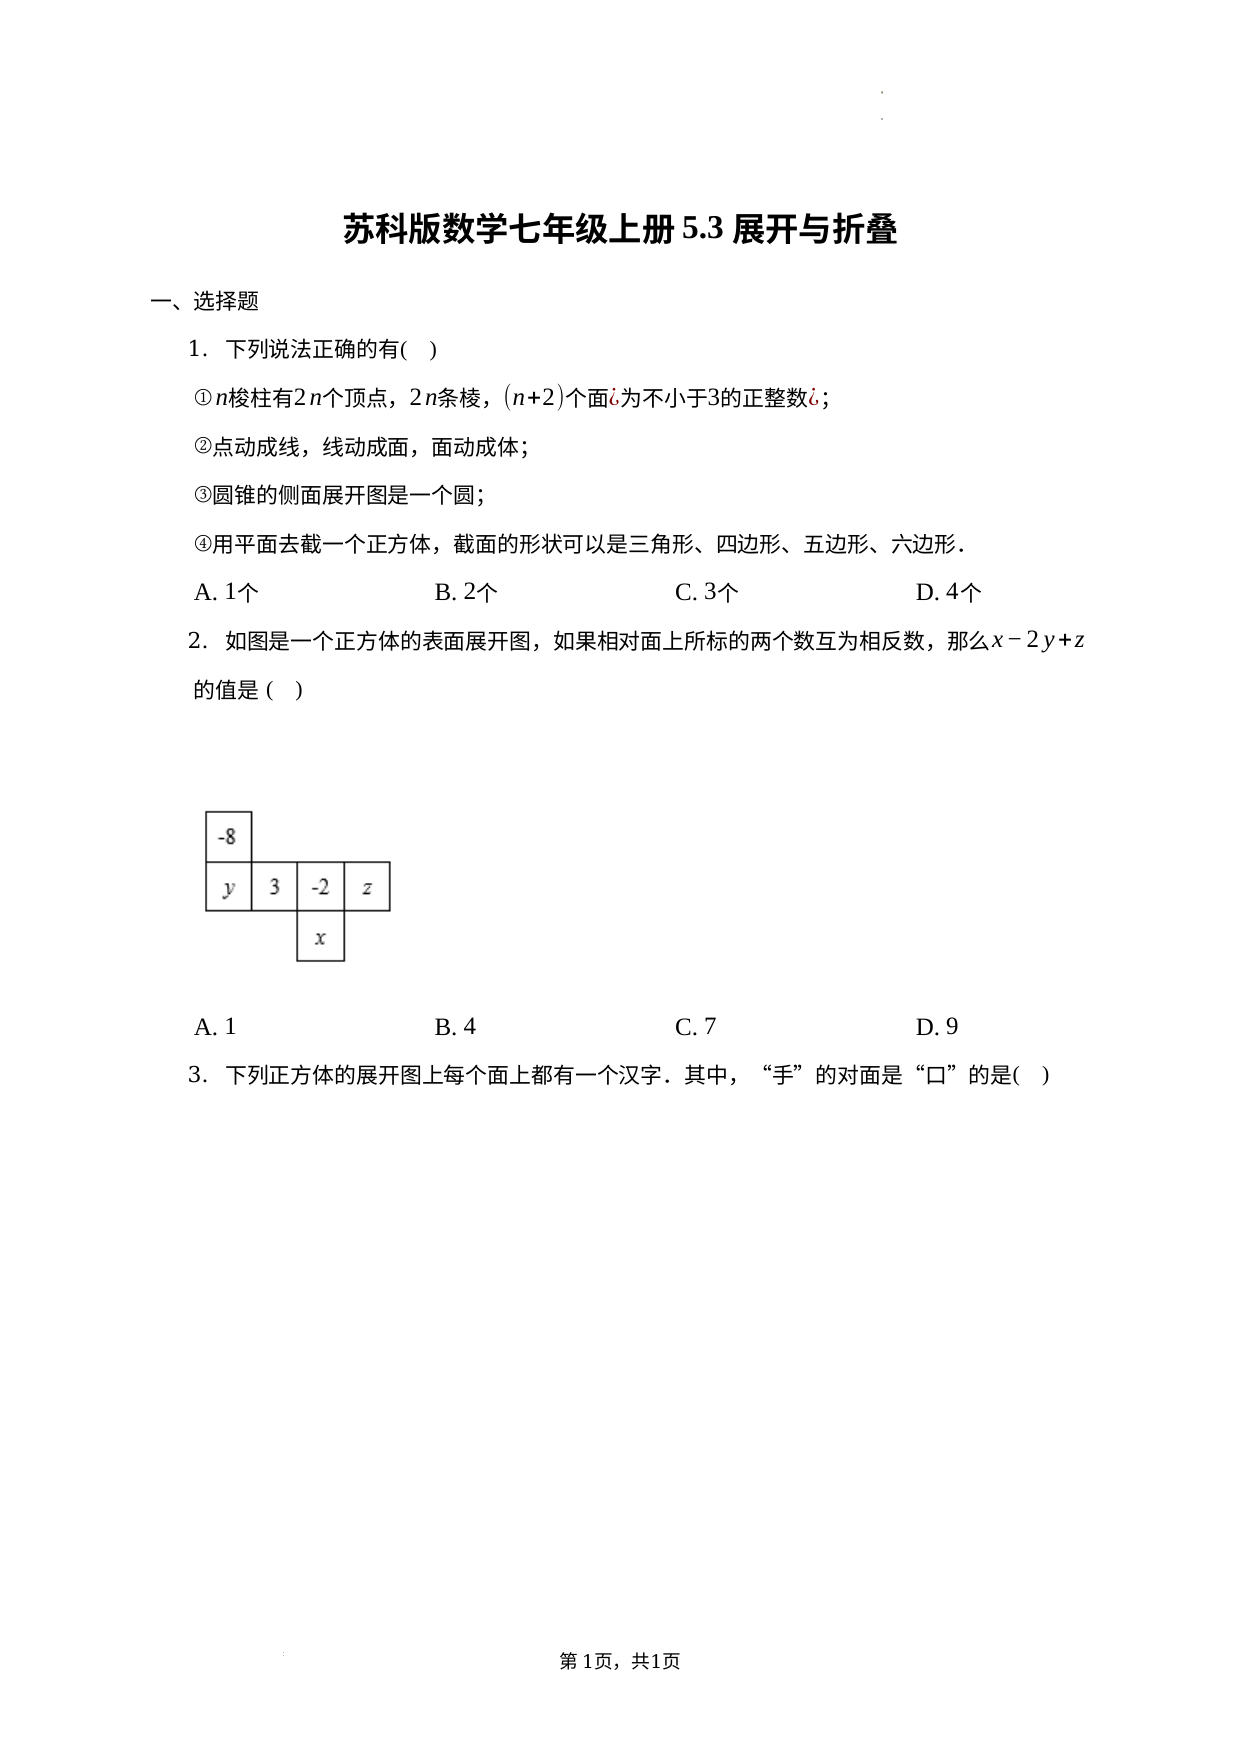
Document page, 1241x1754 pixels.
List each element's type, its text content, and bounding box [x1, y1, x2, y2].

text 苏科版数学七年级上册5.3 展开与折叠 [150, 194, 1090, 259]
list 如图是一个正方体的表面展开图，如果相对面上所标的两个数互为相反数，那么的值是( ) [187, 623, 1090, 997]
list 下列说法正确的有( ) 梭柱有个顶点，条棱，个面为不小于的正整数； 点动成线，线动成面，面动成体； 圆锥的侧面展开图是一个圆； 用平面去截一个正方体，截面的形状可以是三角形、四边形、五边形、六边形． [187, 332, 1090, 559]
list 一、选择题 [150, 283, 1090, 316]
list A. 个 B. 个 C. 个 D. 个 [194, 575, 1090, 608]
picture [193, 802, 405, 973]
picture [259, 691, 266, 698]
list A. B. C. D. [194, 1010, 1090, 1043]
list 下列正方体的展开图上每个面上都有一个汉字．其中，“手”的对面是“口”的是( ) [187, 1057, 1090, 1090]
